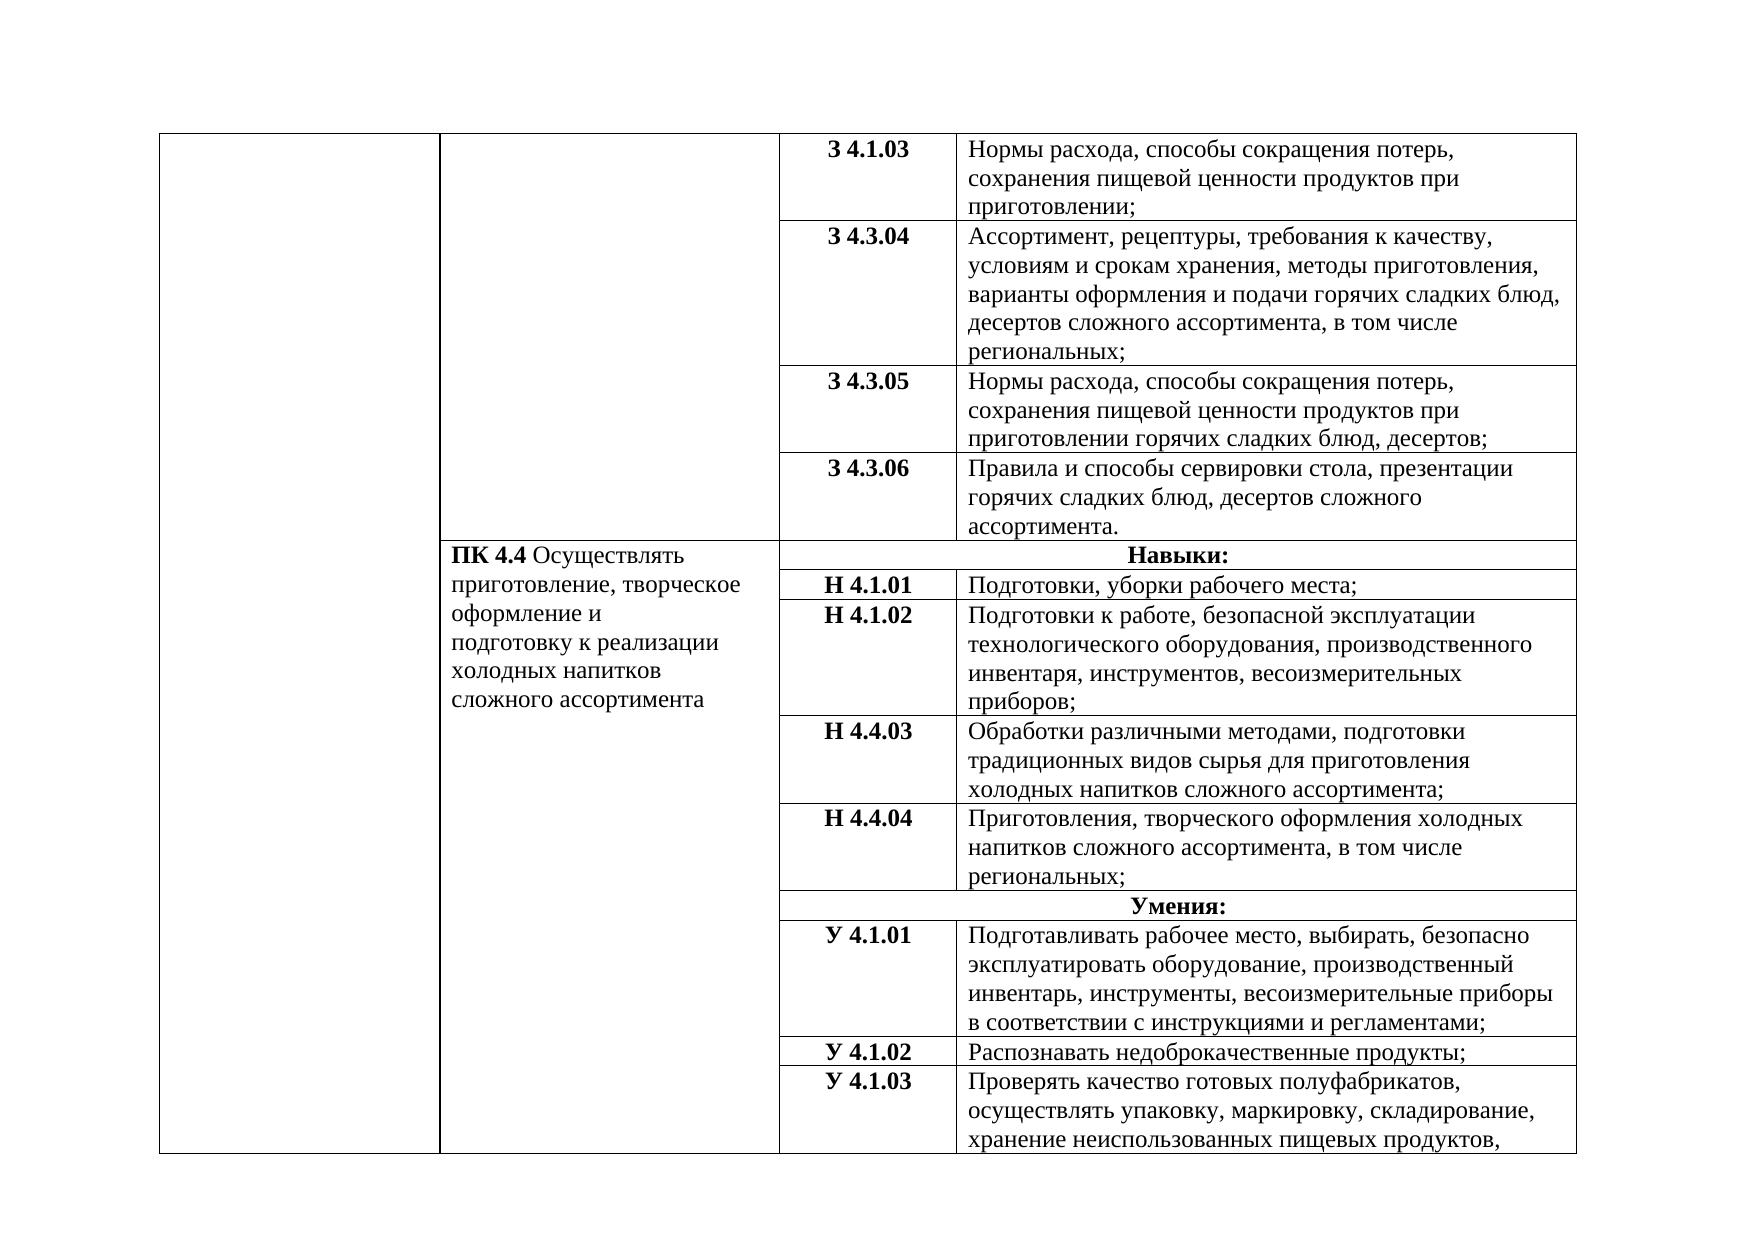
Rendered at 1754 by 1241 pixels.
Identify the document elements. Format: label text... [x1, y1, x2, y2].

table_cell З 4.1.03 [780, 134, 956, 220]
table_cell ПК 4.4 Осуществлять приготовление, творческое оформление и подготовку к реализации холодных напитков сложного ассортимента [441, 541, 779, 1153]
table_cell Нормы расхода, способы сокращения потерь, сохранения пищевой ценности продуктов при приготовлении; [957, 134, 1576, 220]
table_cell Распознавать недоброкачественные продукты; [957, 1037, 1576, 1065]
table_cell Н 4.1.01 [780, 570, 956, 599]
table_cell Подготовки, уборки рабочего места; [957, 570, 1576, 599]
table_cell Нормы расхода, способы сокращения потерь, сохранения пищевой ценности продуктов при приготовлении горячих сладких блюд, десертов; [957, 366, 1576, 452]
table_cell Умения: [780, 891, 1576, 919]
table_cell Подготовки к работе, безопасной эксплуатации технологического оборудования, производственного инвентаря, инструментов, весоизмерительных приборов; [957, 600, 1576, 715]
table_cell Навыки: [780, 541, 1576, 569]
table_cell Н 4.4.03 [780, 716, 956, 802]
table_cell Подготавливать рабочее место, выбирать, безопасно эксплуатировать оборудование, производственный инвентарь, инструменты, весоизмерительные приборы в соответствии с инструкциями и регламентами; [957, 921, 1576, 1036]
table_cell Н 4.1.02 [780, 600, 956, 715]
table_cell У 4.1.02 [780, 1037, 956, 1065]
table_cell Приготовления, творческого оформления холодных напитков сложного ассортимента, в том числе региональных; [957, 804, 1576, 890]
table_cell У 4.1.01 [780, 921, 956, 1036]
table_cell Н 4.4.04 [780, 804, 956, 890]
table_cell З 4.3.04 [780, 221, 956, 365]
table_cell З 4.3.05 [780, 366, 956, 452]
table_cell Обработки различными методами, подготовки традиционных видов сырья для приготовления холодных напитков сложного ассортимента; [957, 716, 1576, 802]
table_cell З 4.3.06 [780, 453, 956, 539]
table_cell Ассортимент, рецептуры, требования к качеству, условиям и срокам хранения, методы приготовления, варианты оформления и подачи горячих сладких блюд, десертов сложного ассортимента, в том числе региональных; [957, 221, 1576, 365]
table_cell У 4.1.03 [780, 1066, 956, 1153]
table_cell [957, 1066, 1576, 1153]
table_cell Правила и способы сервировки стола, презентации горячих сладких блюд, десертов сложного ассортимента. [957, 453, 1576, 539]
